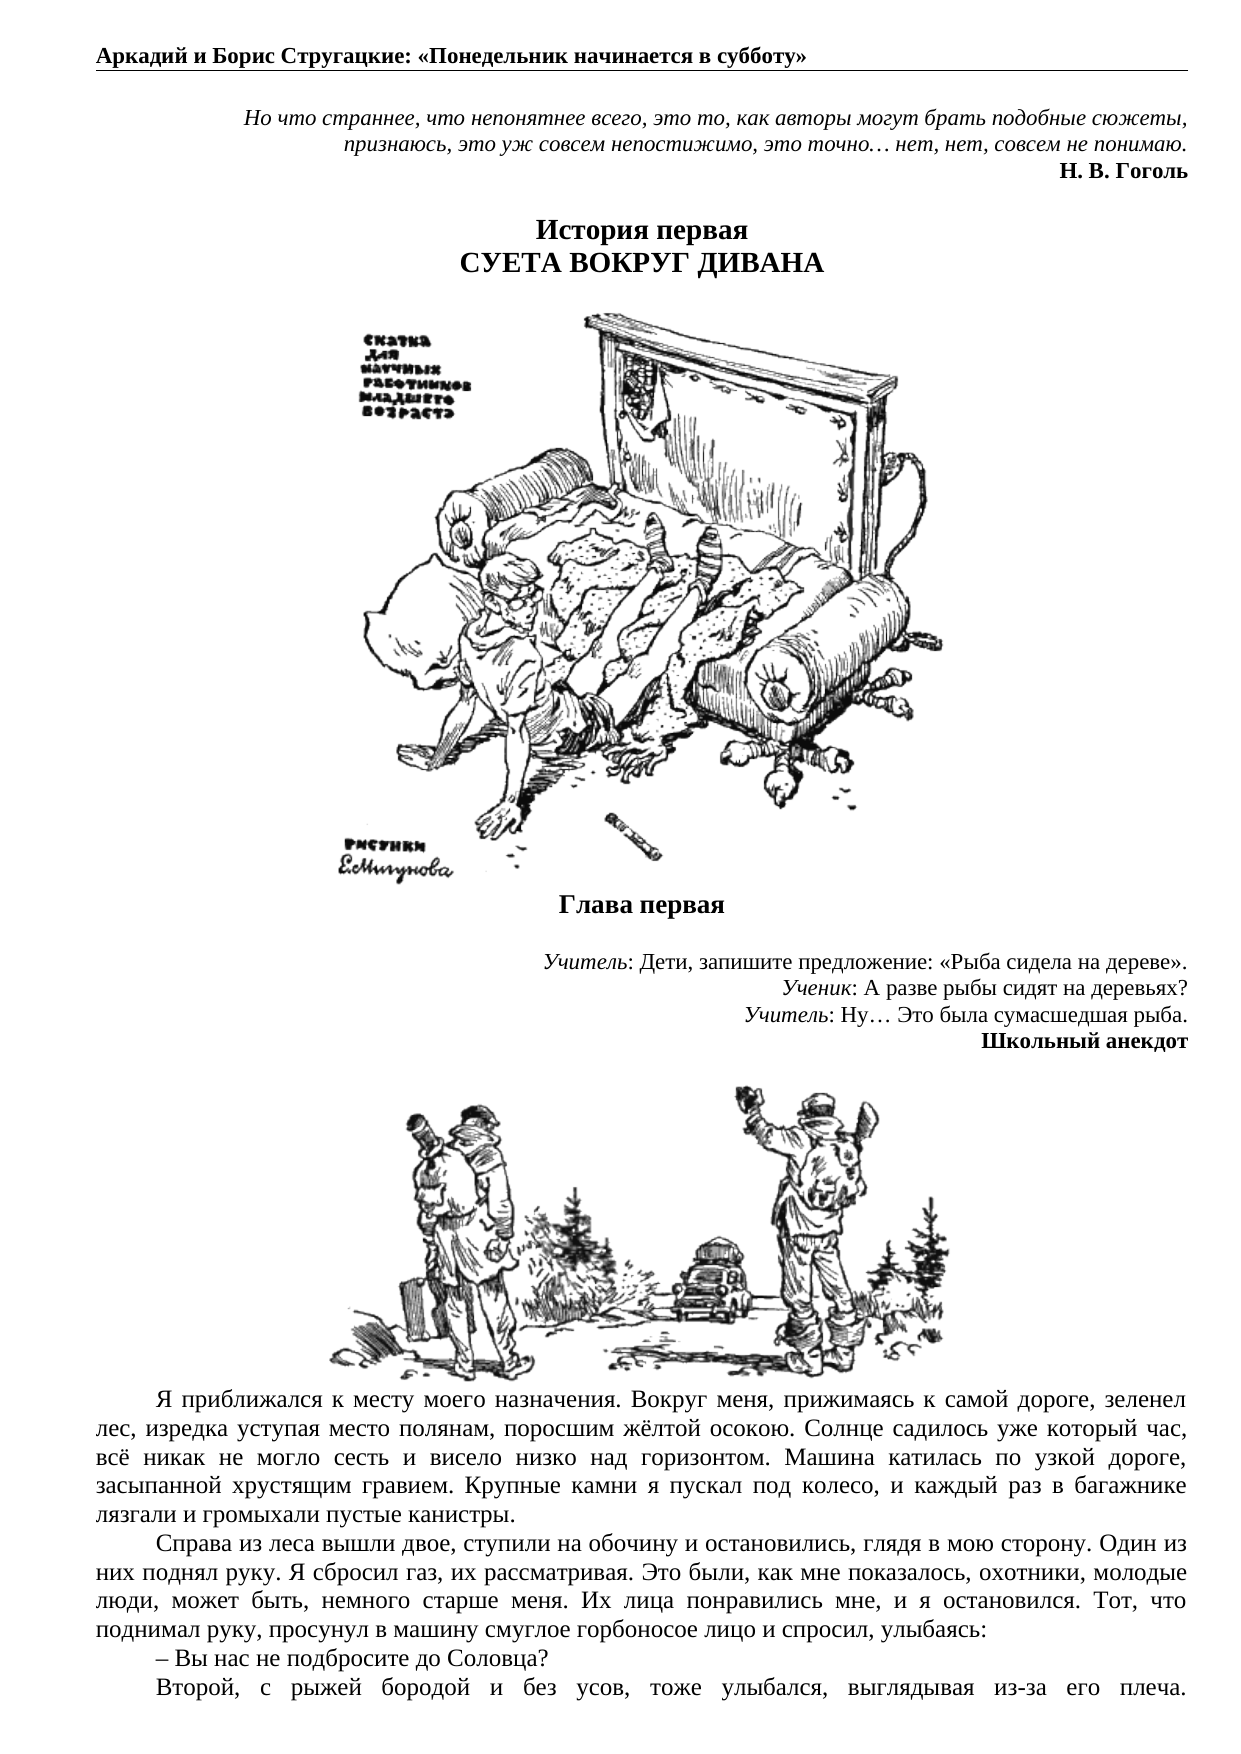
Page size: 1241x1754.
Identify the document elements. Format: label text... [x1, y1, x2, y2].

text Н. В. Гоголь [158, 157, 1188, 183]
text Школьный анекдот [158, 1027, 1188, 1053]
text Справа из леса вышли двое, ступили на обочину и остановились, глядя в мою сторону. Один из них поднял руку. Я сбросил газ, их рассматривая. Это были, как мне показалось, охотники, молодые люди, может быть, немного старше меня. Их лица понравились мне, и я остановился. Тот, что поднимал руку, просунул в машину смуглое горбоносое лицо и спросил, улыбаясь: [96, 1528, 1188, 1643]
text Ученик: А разве рыбы сидят на деревьях? [158, 974, 1188, 1001]
picture [337, 307, 947, 888]
text Учитель: Ну… Это была сумасшедшая рыба. [158, 1001, 1188, 1027]
text Учитель: Дети, запишите предложение: «Рыба сидела на дереве». [158, 948, 1188, 974]
text Я приближался к месту моего назначения. Вокруг меня, прижимаясь к самой дороге, зеленел лес, изредка уступая место полянам, поросшим жёлтой осокою. Солнце садилось уже который час, всё никак не могло сесть и висело низко над горизонтом. Машина катилась по узкой дороге, засыпанной хрустящим гравием. Крупные камни я пускал под колесо, и каждый раз в багажнике лязгали и громыхали пустые канистры. [96, 1384, 1188, 1528]
subtitle История первая [96, 212, 1188, 246]
subtitle СУЕТА ВОКРУГ ДИВАНА [96, 246, 1188, 279]
text Но что страннее, что непонятнее всего, это то, как авторы могут брать подобные сюжеты, признаюсь, это уж совсем непостижимо, это точно… нет, нет, совсем не понимаю. [158, 104, 1188, 157]
text – Вы нас не подбросите до Соловца? [96, 1643, 1188, 1672]
picture [329, 1082, 955, 1385]
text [96, 1672, 1188, 1701]
subtitle Глава первая [96, 888, 1188, 919]
